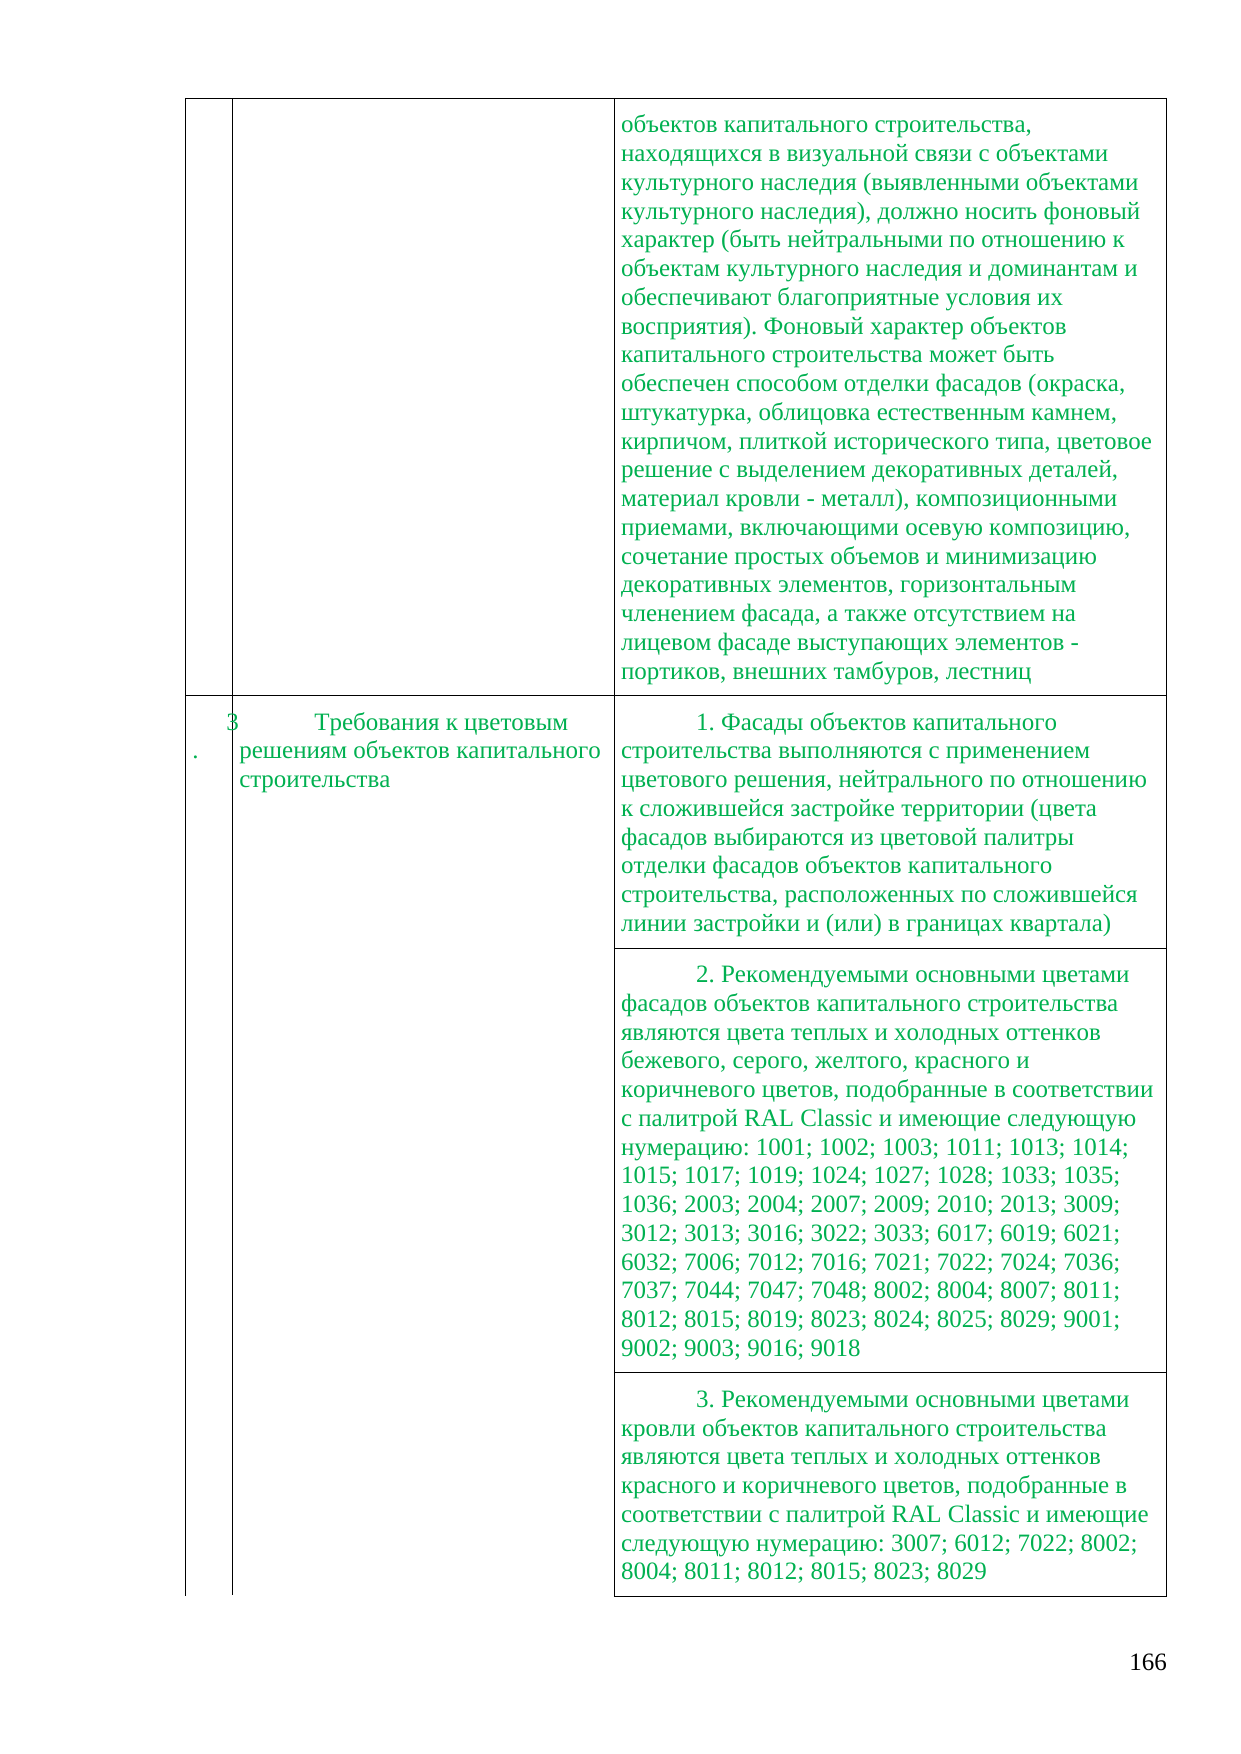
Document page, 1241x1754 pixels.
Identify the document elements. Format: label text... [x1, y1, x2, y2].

table_cell 1. Фасады объектов капитального строительства выполняются с применением цветового решения, нейтрального по отношению к сложившейся застройке территории (цвета фасадов выбираются из цветовой палитры отделки фасадов объектов капитального строительства, расположенных по сложившейся линии застройки и (или) в границах квартала) [615, 696, 1166, 947]
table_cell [615, 99, 1166, 695]
table_cell 3. [186, 696, 233, 1596]
table_cell 2. Рекомендуемыми основными цветами фасадов объектов капитального строительства являются цвета теплых и холодных оттенков бежевого, серого, желтого, красного и коричневого цветов, подобранные в соответствии с палитрой RAL Classic и имеющие следующую нумерацию: 1001; 1002; 1003; 1011; 1013; 1014; 1015; 1017; 1019; 1024; 1027; 1028; 1033; 1035; 1036; 2003; 2004; 2007; 2009; 2010; 2013; 3009; 3012; 3013; 3016; 3022; 3033; 6017; 6019; 6021; 6032; 7006; 7012; 7016; 7021; 7022; 7024; 7036; 7037; 7044; 7047; 7048; 8002; 8004; 8007; 8011; 8012; 8015; 8019; 8023; 8024; 8025; 8029; 9001; 9002; 9003; 9016; 9018 [615, 949, 1166, 1372]
table_cell 3. Рекомендуемыми основными цветами кровли объектов капитального строительства являются цвета теплых и холодных оттенков красного и коричневого цветов, подобранные в соответствии с палитрой RAL Classic и имеющие следующую нумерацию: 3007; 6012; 7022; 8002; 8004; 8011; 8012; 8015; 8023; 8029 [615, 1373, 1166, 1596]
table_cell Требования к цветовым решениям объектов капитального строительства [233, 696, 614, 1596]
